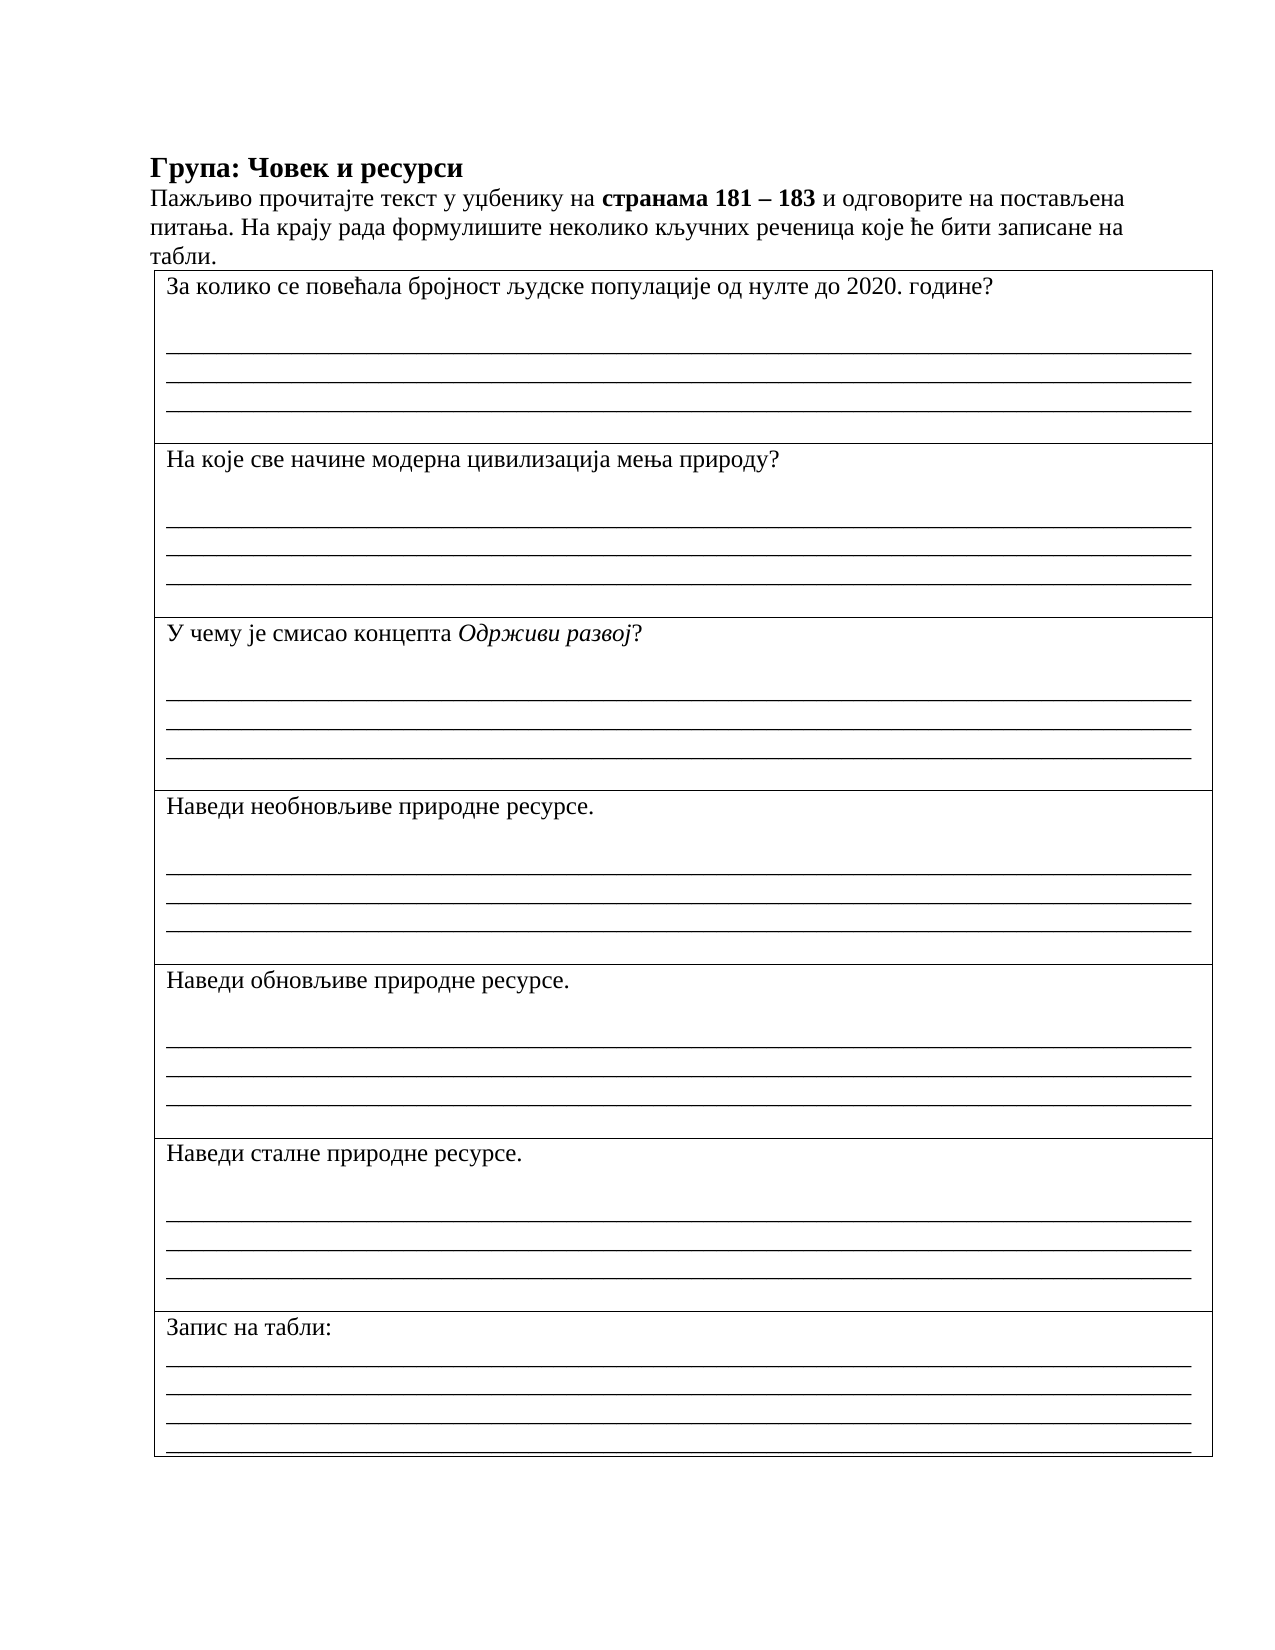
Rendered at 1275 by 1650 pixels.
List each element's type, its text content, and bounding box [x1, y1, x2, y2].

table_header За колико се повећала бројност људске популације од нулте до 2020. године? __________________________________________________________________________________ __________________________________________________________________________________ __________________________________________________________________________________ [155, 271, 1212, 443]
table_cell У чему је смисао концепта Одрживи развој? __________________________________________________________________________________ __________________________________________________________________________________ __________________________________________________________________________________ [155, 618, 1212, 790]
text Група: Човек и ресурси [150, 150, 1125, 183]
table_cell Наведи обновљиве природне ресурсе. __________________________________________________________________________________ __________________________________________________________________________________ __________________________________________________________________________________ [155, 965, 1212, 1137]
table_cell Наведи необновљиве природне ресурсе. __________________________________________________________________________________ __________________________________________________________________________________ __________________________________________________________________________________ [155, 791, 1212, 964]
table_cell Наведи сталне природне ресурсе. __________________________________________________________________________________ __________________________________________________________________________________ __________________________________________________________________________________ [155, 1139, 1212, 1311]
table_cell На које све начине модерна цивилизација мења природу? __________________________________________________________________________________ __________________________________________________________________________________ __________________________________________________________________________________ [155, 444, 1212, 617]
table_cell Запис на табли: __________________________________________________________________________________ __________________________________________________________________________________ __________________________________________________________________________________ __________________________________________________________________________________ [155, 1312, 1212, 1456]
text Пажљиво прочитајте текст у уџбенику на странама 181 – 183 и одговорите на постављена питања. На крају рада формулишите неколико кључних реченица које ће бити записане на табли. [150, 183, 1125, 270]
